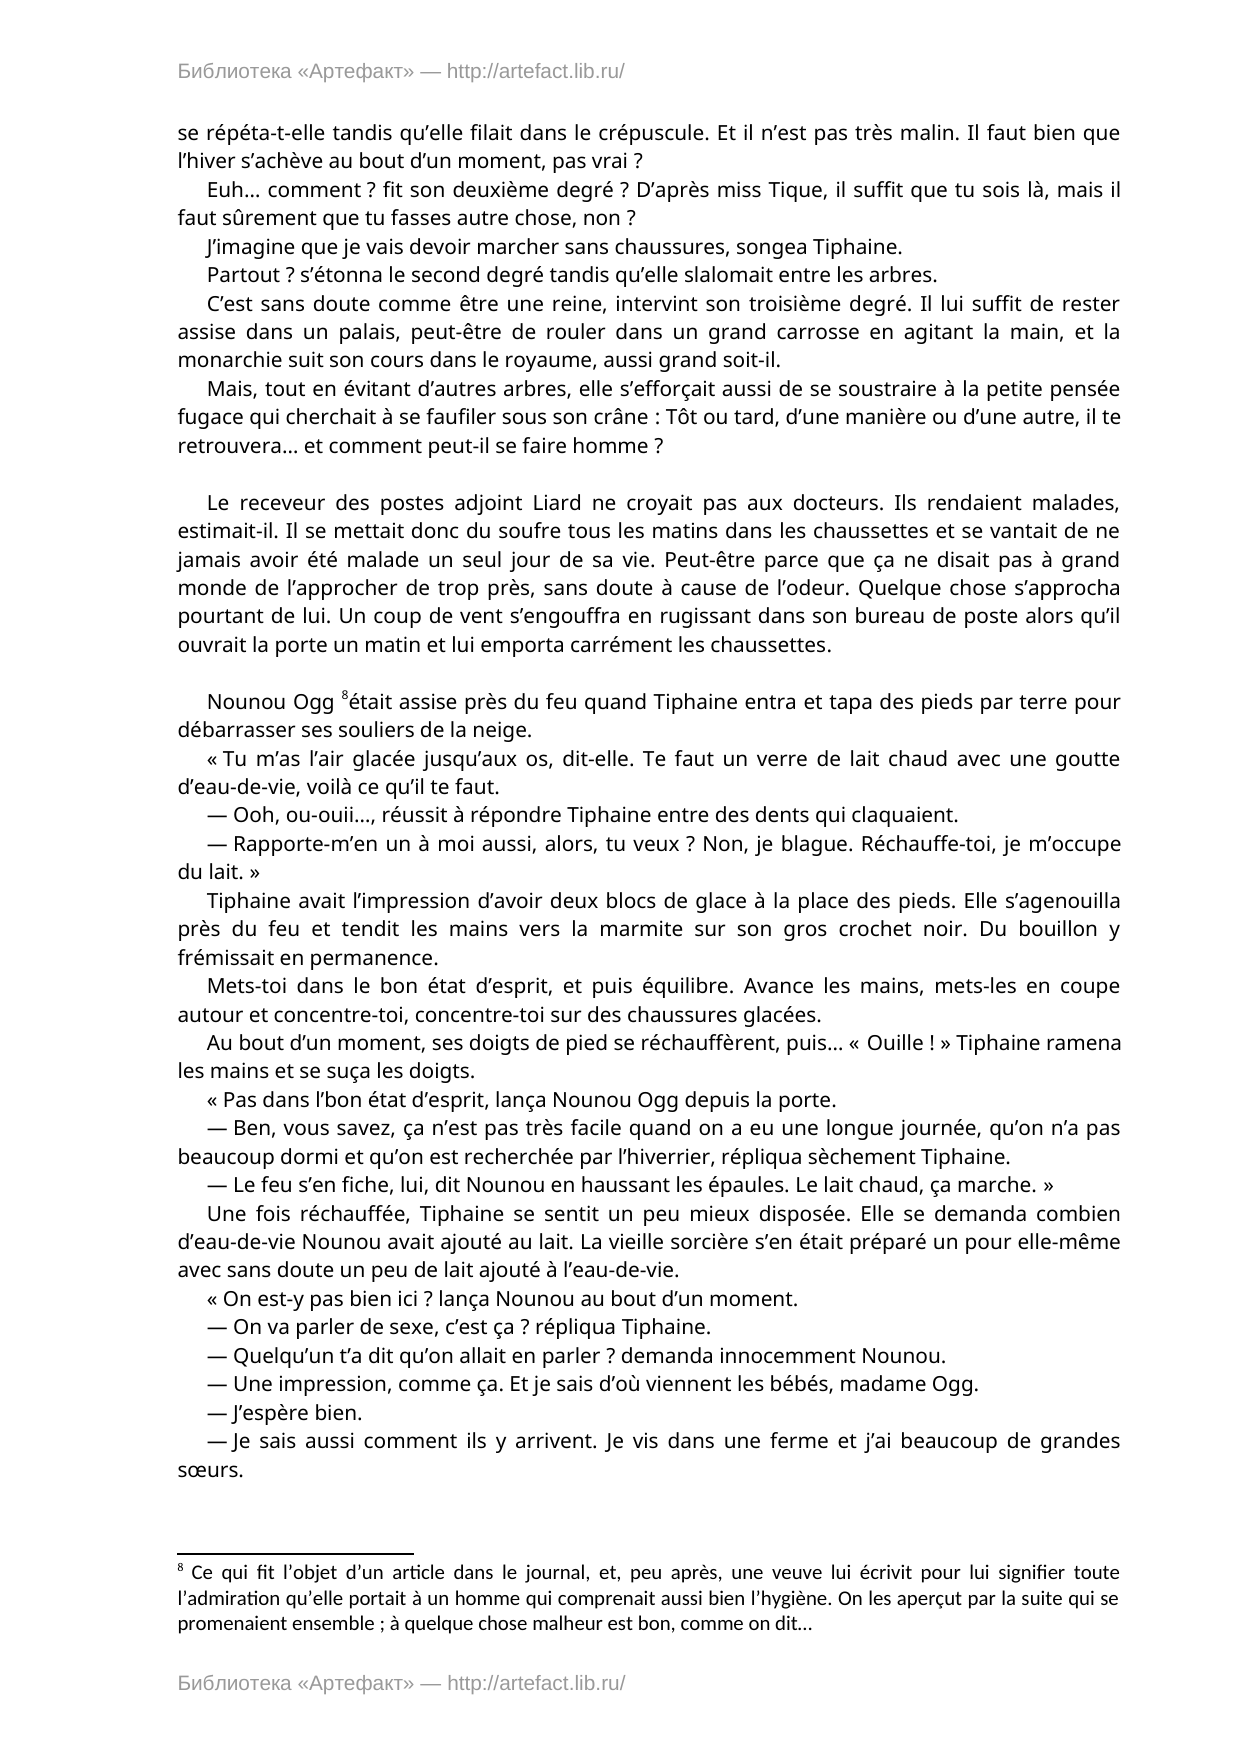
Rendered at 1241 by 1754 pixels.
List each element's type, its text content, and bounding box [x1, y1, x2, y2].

text — Quelqu’un t’a dit qu’on allait en parler ? demanda innocemment Nounou. [177, 1341, 1122, 1369]
text — Je sais aussi comment ils y arrivent. Je vis dans une ferme et j’ai beaucoup de grandes sœurs. [177, 1426, 1122, 1483]
text Au bout d’un moment, ses doigts de pied se réchauffèrent, puis… « Ouille ! » Tiphaine ramena les mains et se suça les doigts. [177, 1028, 1122, 1085]
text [177, 118, 1122, 175]
text — Ooh, ou-ouii…, réussit à répondre Tiphaine entre des dents qui claquaient. [177, 801, 1122, 829]
text J’imagine que je vais devoir marcher sans chaussures, songea Tiphaine. [177, 232, 1122, 260]
text — Le feu s’en fiche, lui, dit Nounou en haussant les épaules. Le lait chaud, ça marche. » [177, 1170, 1122, 1199]
text C’est sans doute comme être une reine, intervint son troisième degré. Il lui suffit de rester assise dans un palais, peut-être de rouler dans un grand carrosse en agitant la main, et la monarchie suit son cours dans le royaume, aussi grand soit-il. [177, 289, 1122, 374]
text — On va parler de sexe, c’est ça ? répliqua Tiphaine. [177, 1312, 1122, 1341]
text Nounou Ogg était assise près du feu quand Tiphaine entra et tapa des pieds par terre pour débarrasser ses souliers de la neige. [177, 687, 1122, 744]
text « Pas dans l’bon état d’esprit, lança Nounou Ogg depuis la porte. [177, 1085, 1122, 1113]
text Mets-toi dans le bon état d’esprit, et puis équilibre. Avance les mains, mets-les en coupe autour et concentre-toi, concentre-toi sur des chaussures glacées. [177, 971, 1122, 1028]
text — Rapporte-m’en un à moi aussi, alors, tu veux ? Non, je blague. Réchauffe-toi, je m’occupe du lait. » [177, 829, 1122, 886]
text Tiphaine avait l’impression d’avoir deux blocs de glace à la place des pieds. Elle s’agenouilla près du feu et tendit les mains vers la marmite sur son gros crochet noir. Du bouillon y frémissait en permanence. [177, 886, 1122, 971]
text Le receveur des postes adjoint Liard ne croyait pas aux docteurs. Ils rendaient malades, estimait-il. Il se mettait donc du soufre tous les matins dans les chaussettes et se vantait de ne jamais avoir été malade un seul jour de sa vie. Peut-être parce que ça ne disait pas à grand monde de l’approcher de trop près, sans doute à cause de l’odeur. Quelque chose s’approcha pourtant de lui. Un coup de vent s’engouffra en rugissant dans son bureau de poste alors qu’il ouvrait la porte un matin et lui emporta carrément les chaussettes. [177, 488, 1122, 658]
text — J’espère bien. [177, 1398, 1122, 1426]
text Partout ? s’étonna le second degré tandis qu’elle slalomait entre les arbres. [177, 260, 1122, 289]
text — Une impression, comme ça. Et je sais d’où viennent les bébés, madame Ogg. [177, 1369, 1122, 1398]
text Une fois réchauffée, Tiphaine se sentit un peu mieux disposée. Elle se demanda combien d’eau-de-vie Nounou avait ajouté au lait. La vieille sorcière s’en était préparé un pour elle-même avec sans doute un peu de lait ajouté à l’eau-de-vie. [177, 1199, 1122, 1284]
text « Tu m’as l’air glacée jusqu’aux os, dit-elle. Te faut un verre de lait chaud avec une goutte d’eau-de-vie, voilà ce qu’il te faut. [177, 744, 1122, 801]
text Euh… comment ? fit son deuxième degré ? D’après miss Tique, il suffit que tu sois là, mais il faut sûrement que tu fasses autre chose, non ? [177, 175, 1122, 232]
text « On est-y pas bien ici ? lança Nounou au bout d’un moment. [177, 1284, 1122, 1312]
text — Ben, vous savez, ça n’est pas très facile quand on a eu une longue journée, qu’on n’a pas beaucoup dormi et qu’on est recherchée par l’hiverrier, répliqua sèchement Tiphaine. [177, 1113, 1122, 1170]
text Mais, tout en évitant d’autres arbres, elle s’efforçait aussi de se soustraire à la petite pensée fugace qui cherchait à se faufiler sous son crâne : Tôt ou tard, d’une manière ou d’une autre, il te retrouvera… et comment peut-il se faire homme ? [177, 374, 1122, 459]
